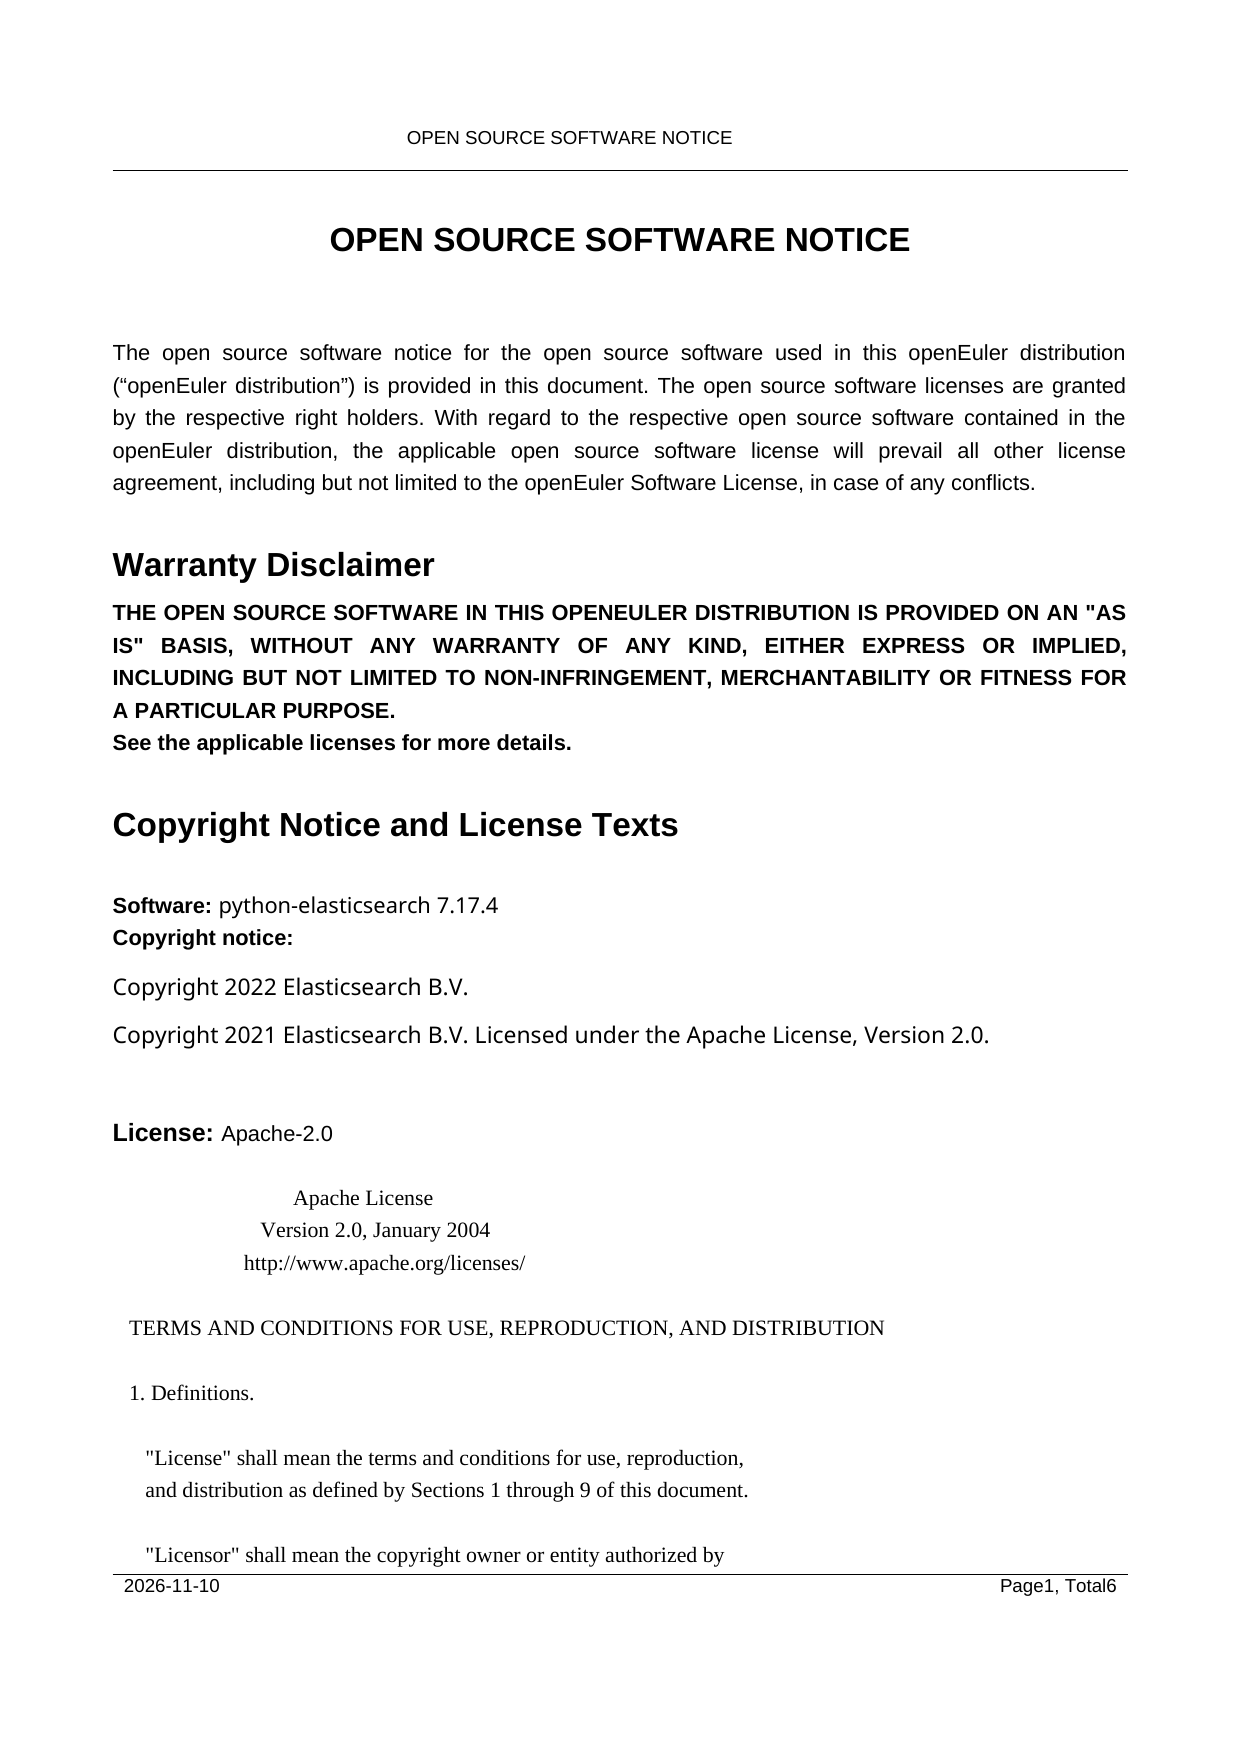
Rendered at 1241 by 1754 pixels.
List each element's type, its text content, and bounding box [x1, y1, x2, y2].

text The open source software notice for the open source software used in this openEuler distribution (“openEuler distribution”) is provided in this document. The open source software licenses are granted by the respective right holders. With regard to the respective open source software contained in the openEuler distribution, the applicable open source software license will prevail all other license agreement, including but not limited to the openEuler Software License, in case of any conflicts. [112, 336, 1128, 499]
title Software: python-elasticsearch 7.17.4 [112, 889, 1128, 921]
text OPEN SOURCE SOFTWARE NOTICE [112, 206, 1128, 271]
text Copyright notice: Copyright 2022 Elasticsearch B.V. Copyright 2021 Elasticsearch B.V. Licensed under the Apache License, Version 2.0. [112, 921, 1128, 1100]
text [112, 1149, 1128, 1571]
text Copyright Notice and License Texts [112, 791, 1128, 856]
text Warranty Disclaimer [112, 531, 1128, 596]
text License: Apache-2.0 [112, 1116, 1128, 1149]
text THE OPEN SOURCE SOFTWARE IN THIS OPENEULER DISTRIBUTION IS PROVIDED ON AN "AS IS" BASIS, WITHOUT ANY WARRANTY OF ANY KIND, EITHER EXPRESS OR IMPLIED, INCLUDING BUT NOT LIMITED TO NON-INFRINGEMENT, MERCHANTABILITY OR FITNESS FOR A PARTICULAR PURPOSE. See the applicable licenses for more details. [112, 596, 1128, 759]
